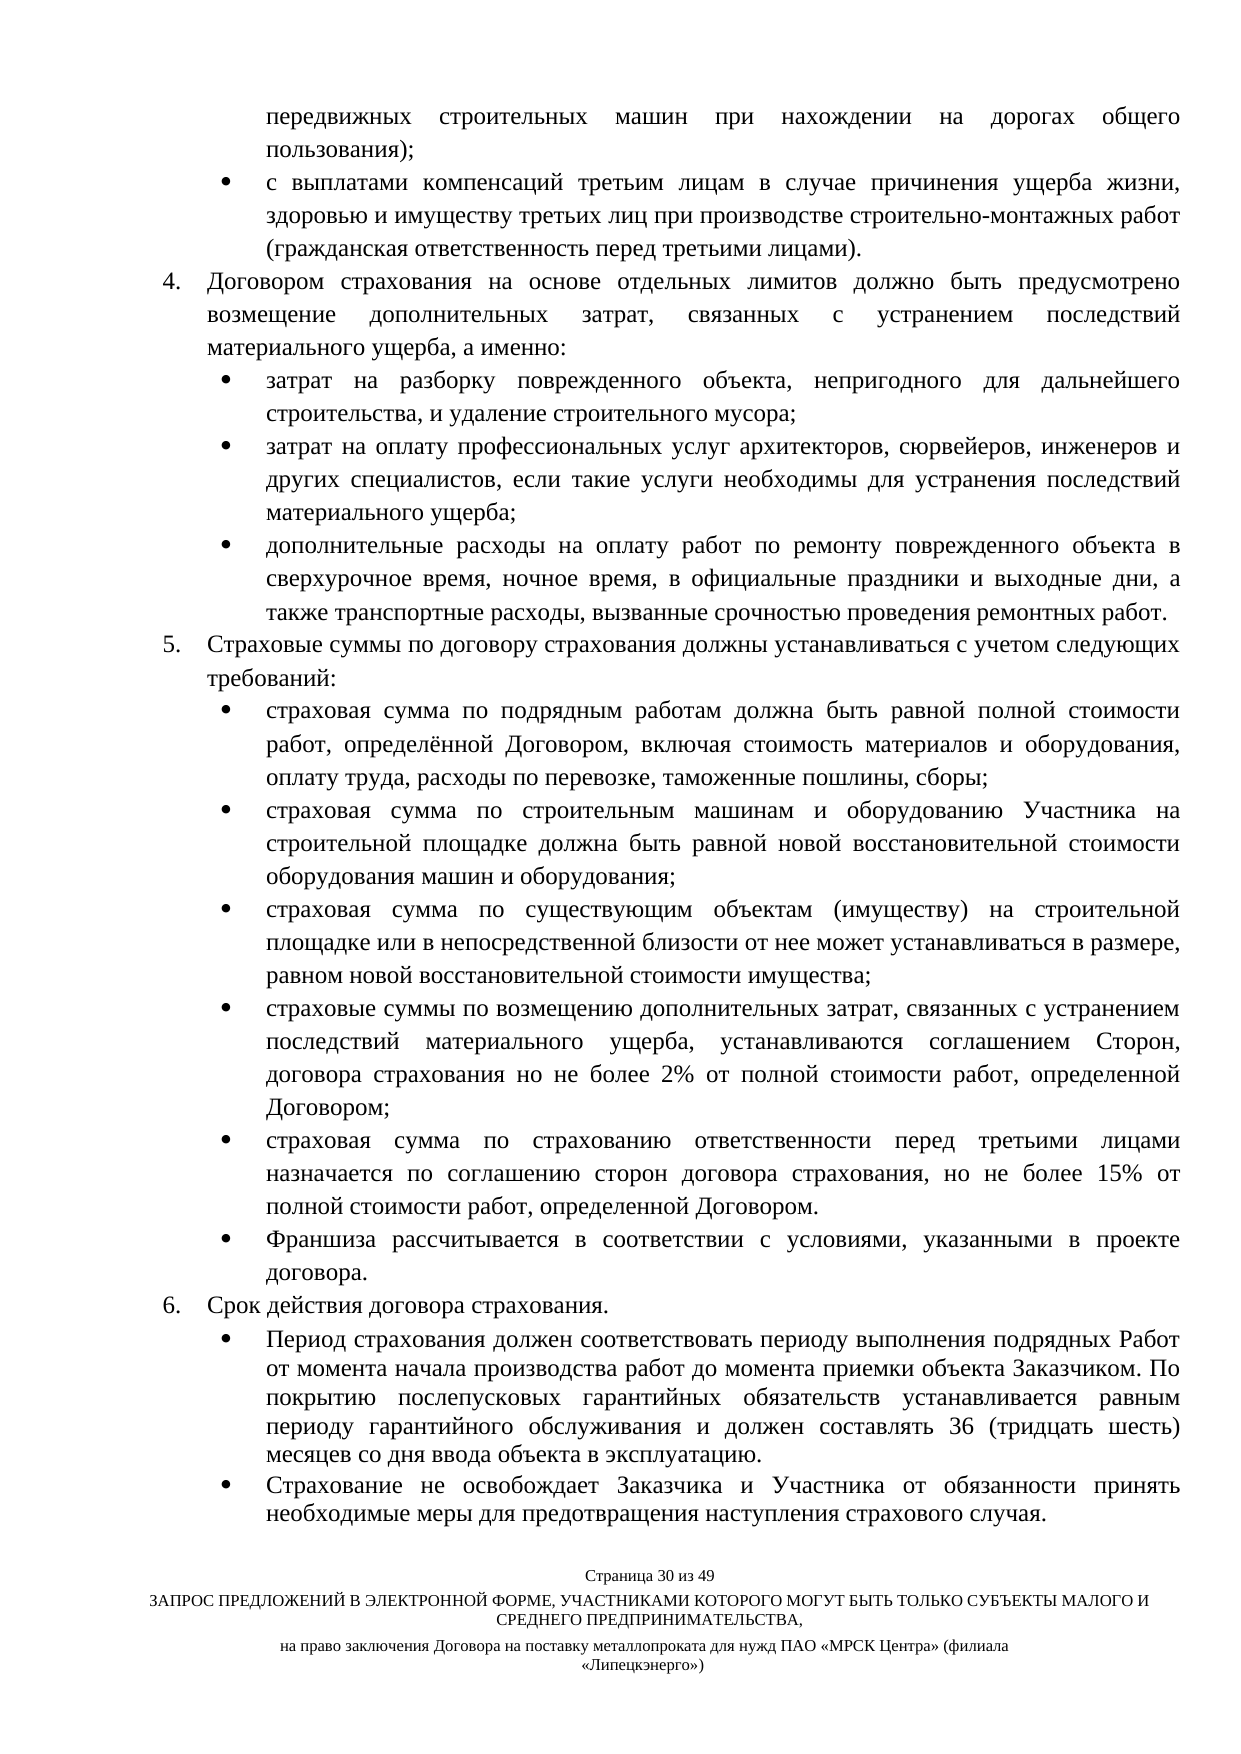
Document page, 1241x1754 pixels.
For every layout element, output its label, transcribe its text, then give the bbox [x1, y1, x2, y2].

list страховые суммы по возмещению дополнительных затрат, связанных с устранением последствий материального ущерба, устанавливаются соглашением Сторон, договора страхования но не более 2% от полной стоимости работ, определенной Договором; [222, 993, 1181, 1121]
list затрат на разборку поврежденного объекта, непригодного для дальнейшего строительства, и удаление строительного мусора; [222, 365, 1181, 427]
list дополнительные расходы на оплату работ по ремонту поврежденного объекта в сверхурочное время, ночное время, в официальные праздники и выходные дни, а также транспортные расходы, вызванные срочностью проведения ремонтных работ. [222, 531, 1181, 625]
list Франшиза рассчитывается в соответствии с условиями, указанными в проекте договора. [222, 1224, 1181, 1286]
list Период страхования должен соответствовать периоду выполнения подрядных Работ от момента начала производства работ до момента приемки объекта Заказчиком. По покрытию послепусковых гарантийных обязательств устанавливается равным периоду гарантийного обслуживания и должен составлять 36 (тридцать шесть) месяцев со дня ввода объекта в эксплуатацию. [222, 1324, 1181, 1468]
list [222, 101, 1181, 163]
list Договором страхования на основе отдельных лимитов должно быть предусмотрено возмещение дополнительных затрат, связанных с устранением последствий материального ущерба, а именно: [162, 266, 1181, 361]
list страховая сумма по страхованию ответственности перед третьими лицами назначается по соглашению сторон договора страхования, но не более 15% от полной стоимости работ, определенной Договором. [222, 1125, 1181, 1220]
list страховая сумма по существующим объектам (имуществу) на строительной площадке или в непосредственной близости от нее может устанавливаться в размере, равном новой восстановительной стоимости имущества; [222, 894, 1181, 988]
list Страховые суммы по договору страхования должны устанавливаться с учетом следующих требований: [162, 629, 1181, 691]
list Страхование не освобождает Заказчика и Участника от обязанности принять необходимые меры для предотвращения наступления страхового случая. [222, 1470, 1181, 1527]
list с выплатами компенсаций третьим лицам в случае причинения ущерба жизни, здоровью и имуществу третьих лиц при производстве строительно-монтажных работ (гражданская ответственность перед третьими лицами). [222, 167, 1181, 262]
list Срок действия договора страхования. [162, 1290, 1181, 1319]
list страховая сумма по строительным машинам и оборудованию Участника на строительной площадке должна быть равной новой восстановительной стоимости оборудования машин и оборудования; [222, 795, 1181, 889]
list затрат на оплату профессиональных услуг архитекторов, сюрвейеров, инженеров и других специалистов, если такие услуги необходимы для устранения последствий материального ущерба; [222, 431, 1181, 526]
list страховая сумма по подрядным работам должна быть равной полной стоимости работ, определённой Договором, включая стоимость материалов и оборудования, оплату труда, расходы по перевозке, таможенные пошлины, сборы; [222, 696, 1181, 790]
